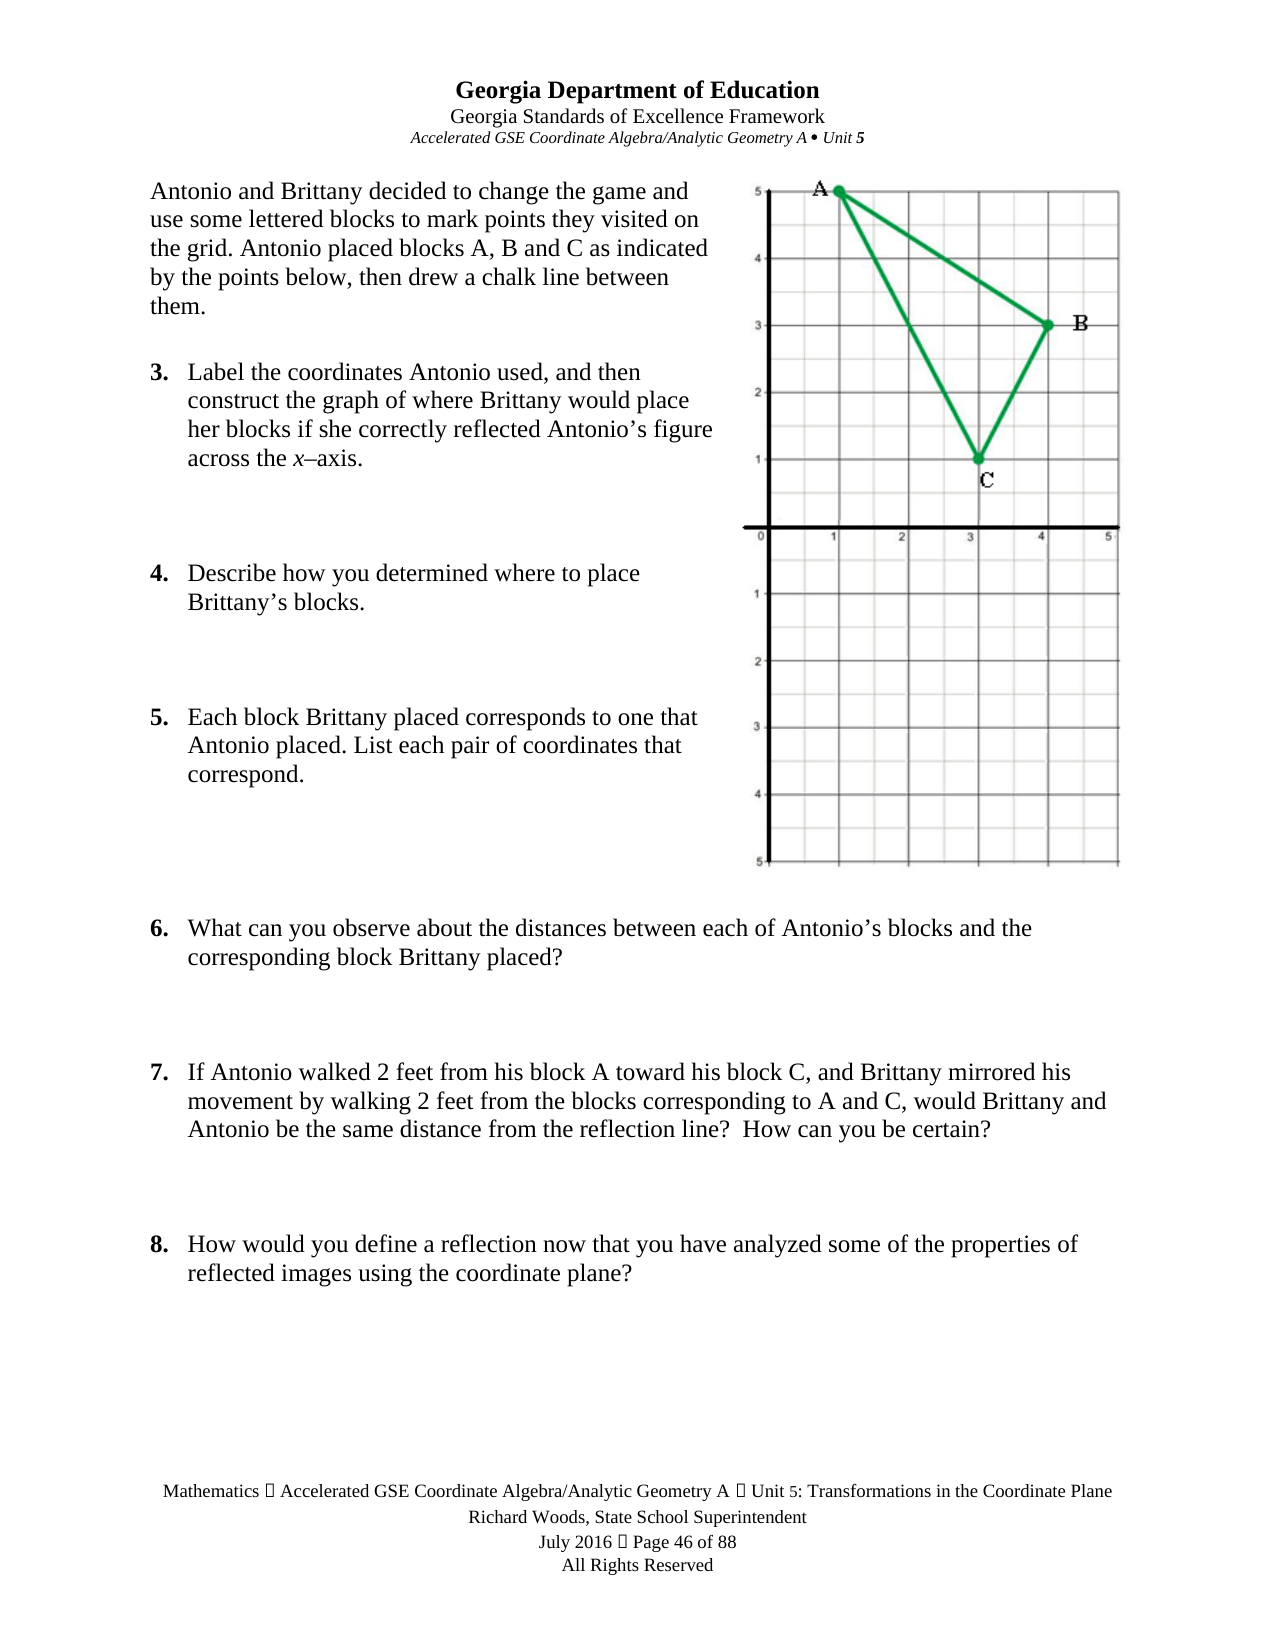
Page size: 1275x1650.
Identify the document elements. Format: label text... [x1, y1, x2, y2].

table_header [729, 176, 1136, 913]
list What can you observe about the distances between each of Antonio’s blocks and the corresponding block Brittany placed? [150, 913, 1125, 971]
list How would you define a reflection now that you have analyzed some of the properties of reflected images using the coordinate plane? [150, 1229, 1125, 1287]
table_header Antonio and Brittany decided to change the game and use some lettered blocks to mark points they visited on the grid. Antonio placed blocks A, B and C as indicated by the points below, then drew a chalk line between them. Label the coordinates Antonio used, and then construct the graph of where Brittany would place her blocks if she correctly reflected Antonio’s figure across the x–axis. Describe how you determined where to place Brittany’s blocks. Each block Brittany placed corresponds to one that Antonio placed. List each pair of coordinates that correspond. [139, 176, 729, 913]
list If Antonio walked 2 feet from his block A toward his block C, and Brittany mirrored his movement by walking 2 feet from the blocks corresponding to A and C, would Brittany and Antonio be the same distance from the reflection line? How can you be certain? [150, 1057, 1125, 1143]
picture [740, 175, 1125, 872]
